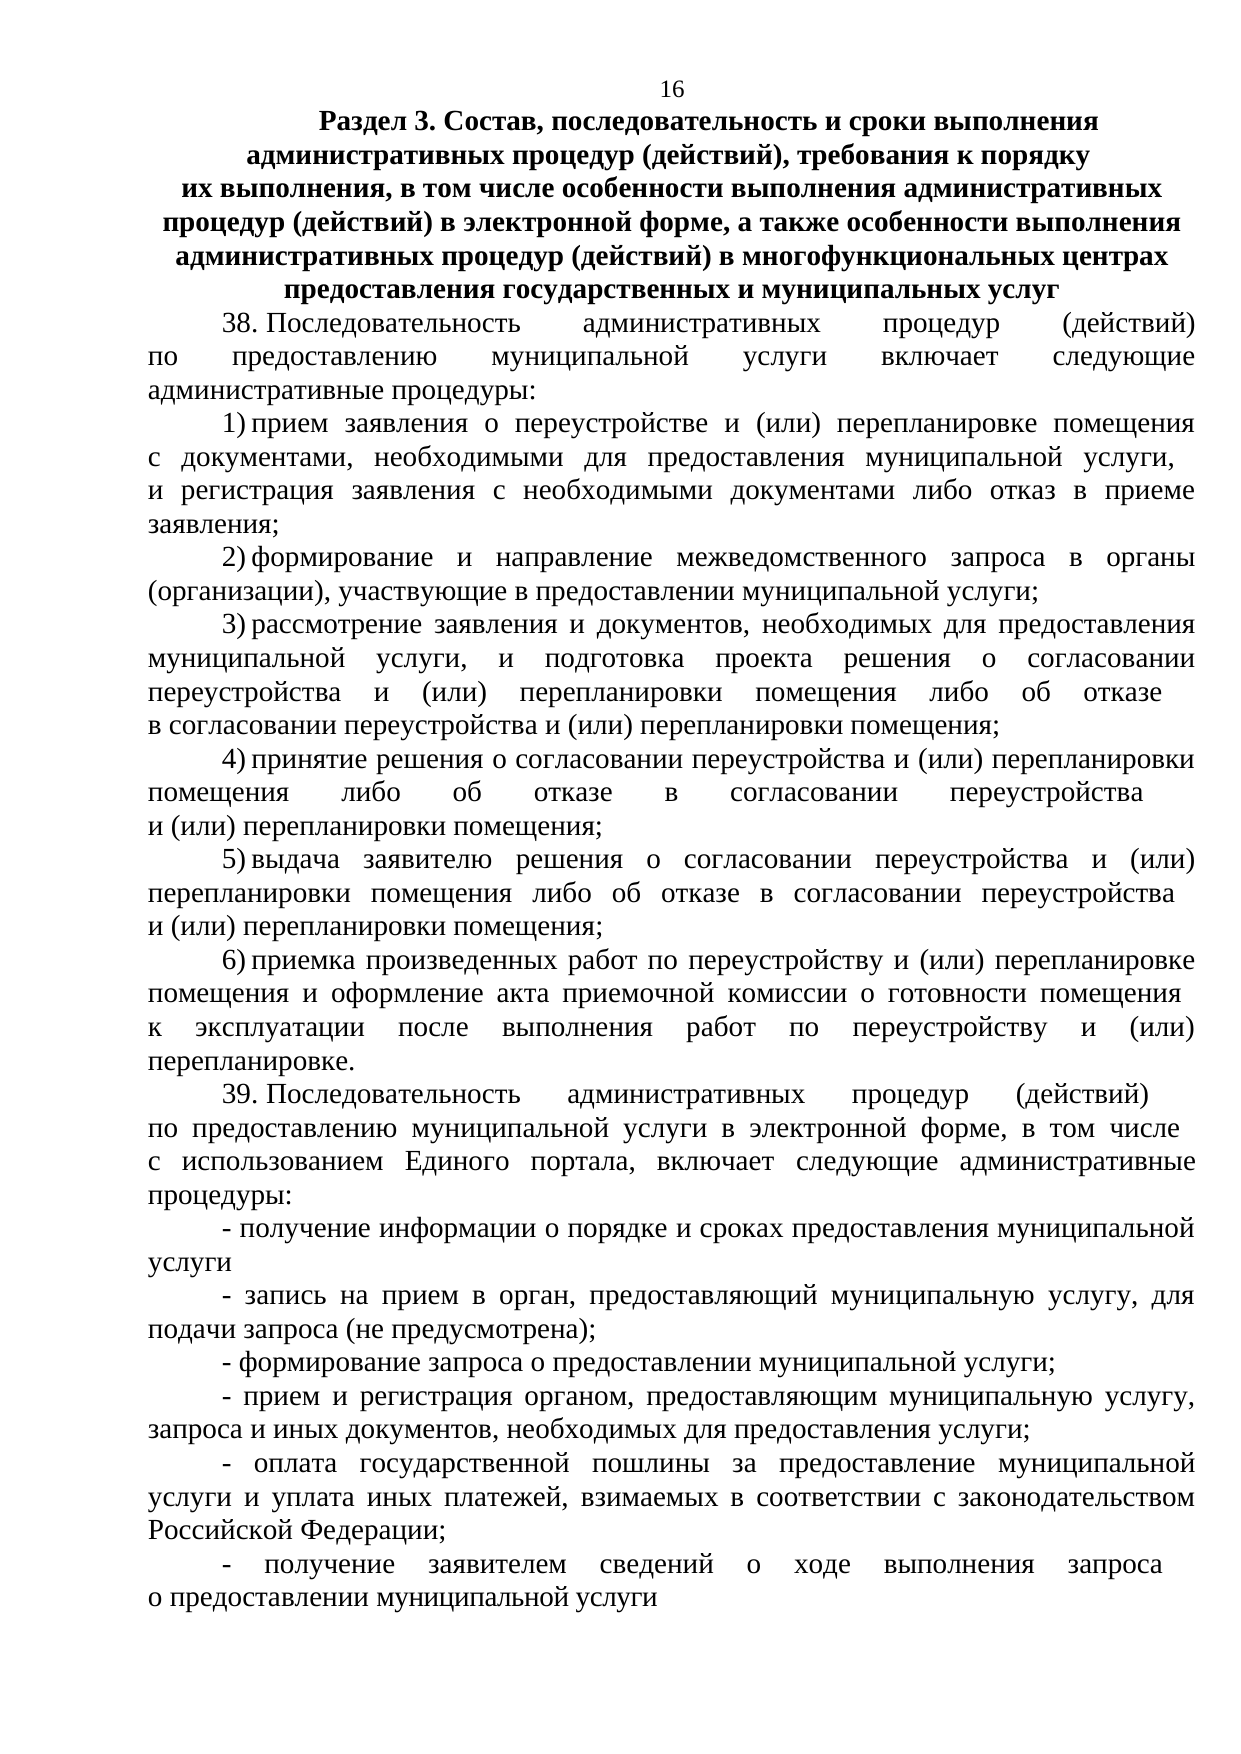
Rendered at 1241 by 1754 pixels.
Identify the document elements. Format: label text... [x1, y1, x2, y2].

text - прием и регистрация органом, предоставляющим муниципальную услугу, запроса и иных документов, необходимых для предоставления услуги; [148, 1378, 1196, 1445]
text - запись на прием в орган, предоставляющий муниципальную услугу, для подачи запроса (не предусмотрена); [148, 1277, 1196, 1344]
list рассмотрение заявления и документов, необходимых для предоставления муниципальной услуги, и подготовка проекта решения о согласовании переустройства и (или) перепланировки помещения либо об отказе в согласовании переустройства и (или) перепланировки помещения; [148, 607, 1196, 741]
text - оплата государственной пошлины за предоставление муниципальной услуги и уплата иных платежей, взимаемых в соответствии с законодательством Российской Федерации; [148, 1445, 1196, 1546]
text - получение информации о порядке и сроках предоставления муниципальной услуги [148, 1210, 1196, 1277]
list принятие решения о согласовании переустройства и (или) перепланировки помещения либо об отказе в согласовании переустройства и (или) перепланировки помещения; [148, 741, 1196, 841]
list прием заявления о переустройстве и (или) перепланировке помещения с документами, необходимыми для предоставления муниципальной услуги, и регистрация заявления с необходимыми документами либо отказ в приеме заявления; [148, 405, 1196, 539]
text - формирование запроса о предоставлении муниципальной услуги; [148, 1344, 1196, 1378]
list выдача заявителю решения о согласовании переустройства и (или) перепланировки помещения либо об отказе в согласовании переустройства и (или) перепланировки помещения; [148, 841, 1196, 942]
text - получение заявителем сведений о ходе выполнения запроса о предоставлении муниципальной услуги [148, 1546, 1196, 1613]
list формирование и направление межведомственного запроса в органы (организации), участвующие в предоставлении муниципальной услуги; [148, 539, 1196, 607]
list Последовательность административных процедур (действий) по предоставлению муниципальной услуги в электронной форме, в том числе с использованием Единого портала, включает следующие административные процедуры: [148, 1076, 1196, 1210]
list приемка произведенных работ по переустройству и (или) перепланировке помещения и оформление акта приемочной комиссии о готовности помещения к эксплуатации после выполнения работ по переустройству и (или) перепланировке. [148, 942, 1196, 1076]
list Последовательность административных процедур (действий) по предоставлению муниципальной услуги включает следующие административные процедуры: [148, 305, 1196, 405]
text Раздел 3. Состав, последовательность и сроки выполнения административных процедур (действий), требования к порядку их выполнения, в том числе особенности выполнения административных процедур (действий) в электронной форме, а также особенности выполнения административных процедур (действий) в многофункциональных центрах предоставления государственных и муниципальных услуг [148, 103, 1196, 305]
